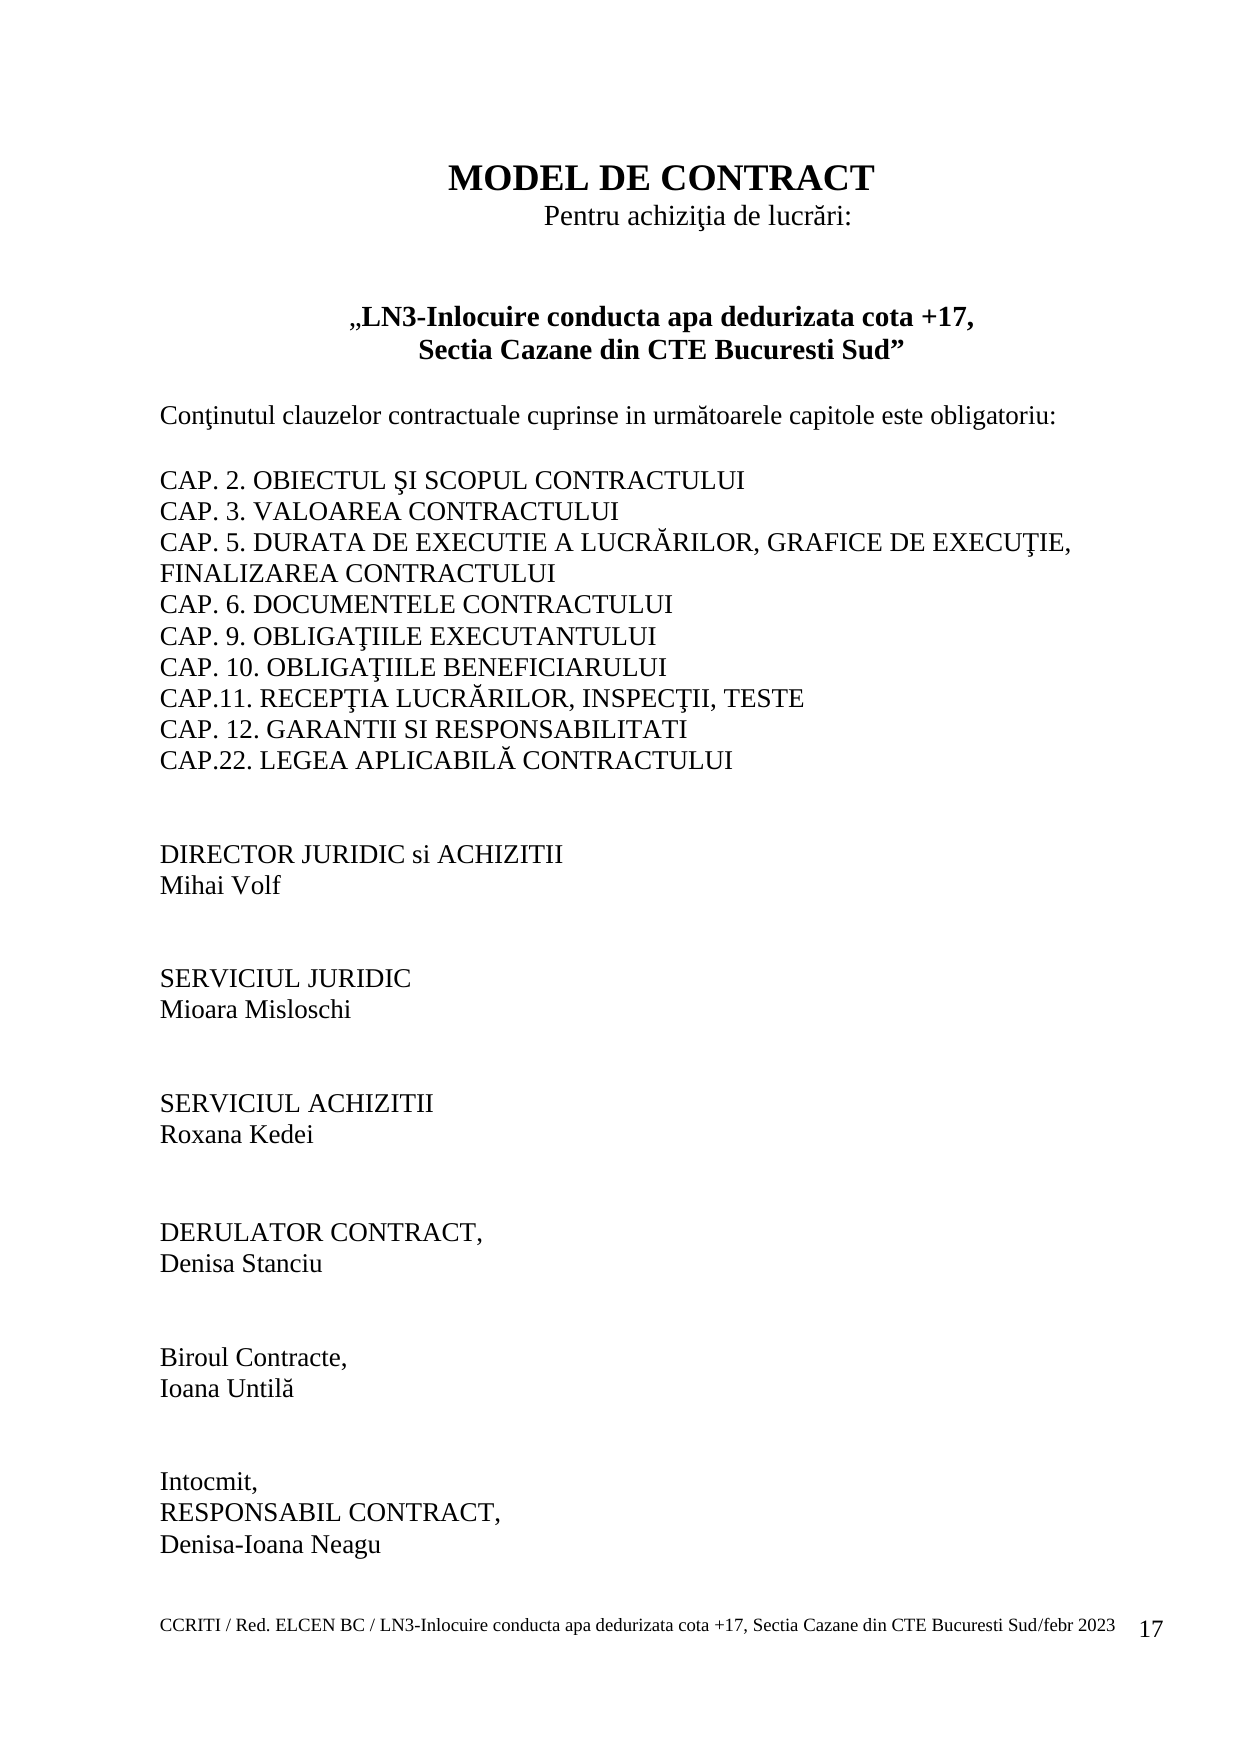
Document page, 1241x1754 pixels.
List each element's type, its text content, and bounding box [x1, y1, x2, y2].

text Sectia Cazane din CTE Bucuresti Sud” [159, 332, 1163, 366]
text CAP. 9. OBLIGAŢIILE EXECUTANTULUI [159, 620, 1163, 651]
text Conţinutul clauzelor contractuale cuprinse in următoarele capitole este obligatoriu: [159, 399, 1163, 430]
text RESPONSABIL CONTRACT, [159, 1497, 1163, 1528]
text CAP. 10. OBLIGAŢIILE BENEFICIARULUI [159, 651, 1163, 682]
text cap. 12. GARANTII SI RESPONSABILITATI [159, 713, 1163, 744]
text CAP.22. LEGEA APLICABILĂ CONTRACTULUI [159, 744, 1163, 775]
text SERVICIUL ACHIZITII [159, 1087, 1163, 1118]
text CAP. 3. VALOAREA CONTRACTULUI [159, 495, 1163, 526]
text CAP.11. RECEPŢIA LUCRĂRILOR, INSPECŢII, TESTE [159, 682, 1163, 713]
text CAP. 5. DURATA DE EXECUTIE A LUCRĂRILOR, GRAFICE DE EXECUŢIE, FINALIZAREA CONTRACTULUI [159, 526, 1163, 588]
text Roxana Kedei [159, 1118, 1163, 1149]
text Denisa Stanciu [159, 1247, 1163, 1278]
text Pentru achiziţia de lucrări: [159, 198, 1163, 232]
text Denisa-Ioana Neagu [159, 1528, 1163, 1559]
text Mihai Volf [159, 869, 1163, 900]
text Mioara Misloschi [159, 993, 1163, 1024]
text DERULATOR CONTRACT, [159, 1216, 1163, 1247]
text Ioana Untilă [159, 1372, 1163, 1403]
text CAP. 2. OBIECTUL ŞI SCOPUL CONTRACTULUI [159, 464, 1163, 495]
text CAP. 6. DOCUMENTELE CONTRACTULUI [159, 588, 1163, 620]
text Biroul Contracte, [159, 1341, 1163, 1372]
text SERVICIUL JURIDIC [159, 962, 1163, 993]
text „LN3-Inlocuire conducta apa dedurizata cota +17, [159, 299, 1163, 332]
text Intocmit, [159, 1465, 1163, 1497]
subtitle MODEL DE CONTRACT [159, 155, 1163, 198]
text DIRECTOR JURIDIC si ACHIZITII [159, 838, 1163, 869]
